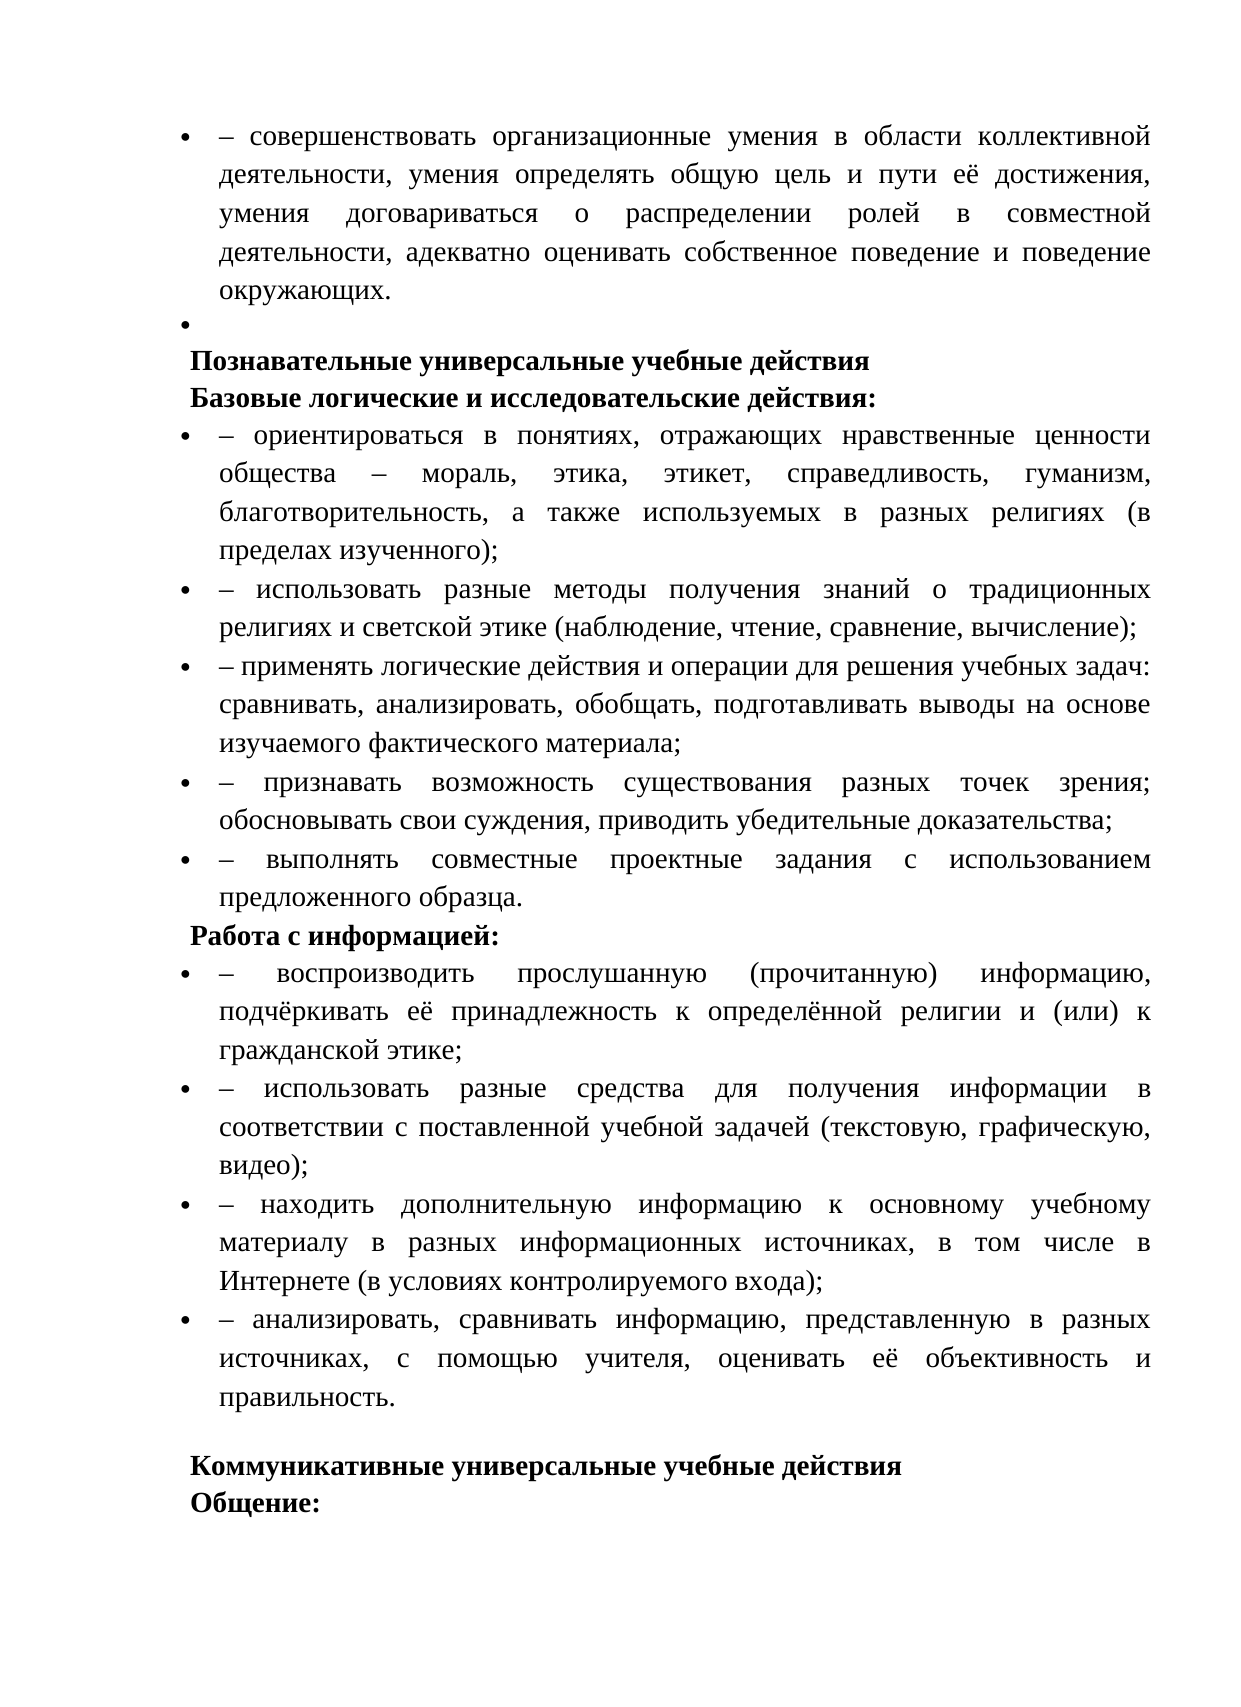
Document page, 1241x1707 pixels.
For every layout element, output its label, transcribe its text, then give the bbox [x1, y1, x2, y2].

list – анализировать, сравнивать информацию, представленную в разных источниках, с помощью учителя, оценивать её объективность и правильность. [181, 1302, 1152, 1412]
list – применять логические действия и операции для решения учебных задач: сравнивать, анализировать, обобщать, подготавливать выводы на основе изучаемого фактического материала; [181, 648, 1152, 759]
text Базовые логические и исследовательские действия: [190, 380, 1152, 413]
list – находить дополнительную информацию к основному учебному материалу в разных информационных источниках, в том числе в Интернете (в условиях контролируемого входа); [181, 1186, 1152, 1297]
text Коммуникативные универсальные учебные действия [190, 1448, 1152, 1481]
text Познавательные универсальные учебные действия [190, 343, 1152, 377]
list – ориентироваться в понятиях, отражающих нравственные ценности общества – мораль, этика, этикет, справедливость, гуманизм, благотворительность, а также используемых в разных религиях (в пределах изученного); [181, 417, 1152, 566]
list – использовать разные методы получения знаний о традиционных религиях и светской этике (наблюдение, чтение, сравнение, вычисление); [181, 571, 1152, 643]
list – воспроизводить прослушанную (прочитанную) информацию, подчёркивать её принадлежность к определённой религии и (или) к гражданской этике; [181, 955, 1152, 1065]
list – совершенствовать организационные умения в области коллективной деятельности, умения определять общую цель и пути её достижения, умения договариваться о распределении ролей в совместной деятельности, адекватно оценивать собственное поведение и поведение окружающих. [181, 118, 1152, 306]
text Общение: [190, 1485, 1152, 1518]
list – признавать возможность существования разных точек зрения; обосновывать свои суждения, приводить убедительные доказательства; [181, 764, 1152, 836]
list – использовать разные средства для получения информации в соответствии с поставленной учебной задачей (текстовую, графическую, видео); [181, 1070, 1152, 1181]
list – выполнять совместные проектные задания с использованием предложенного образца. [181, 841, 1152, 913]
text Работа с информацией: [190, 918, 1152, 951]
